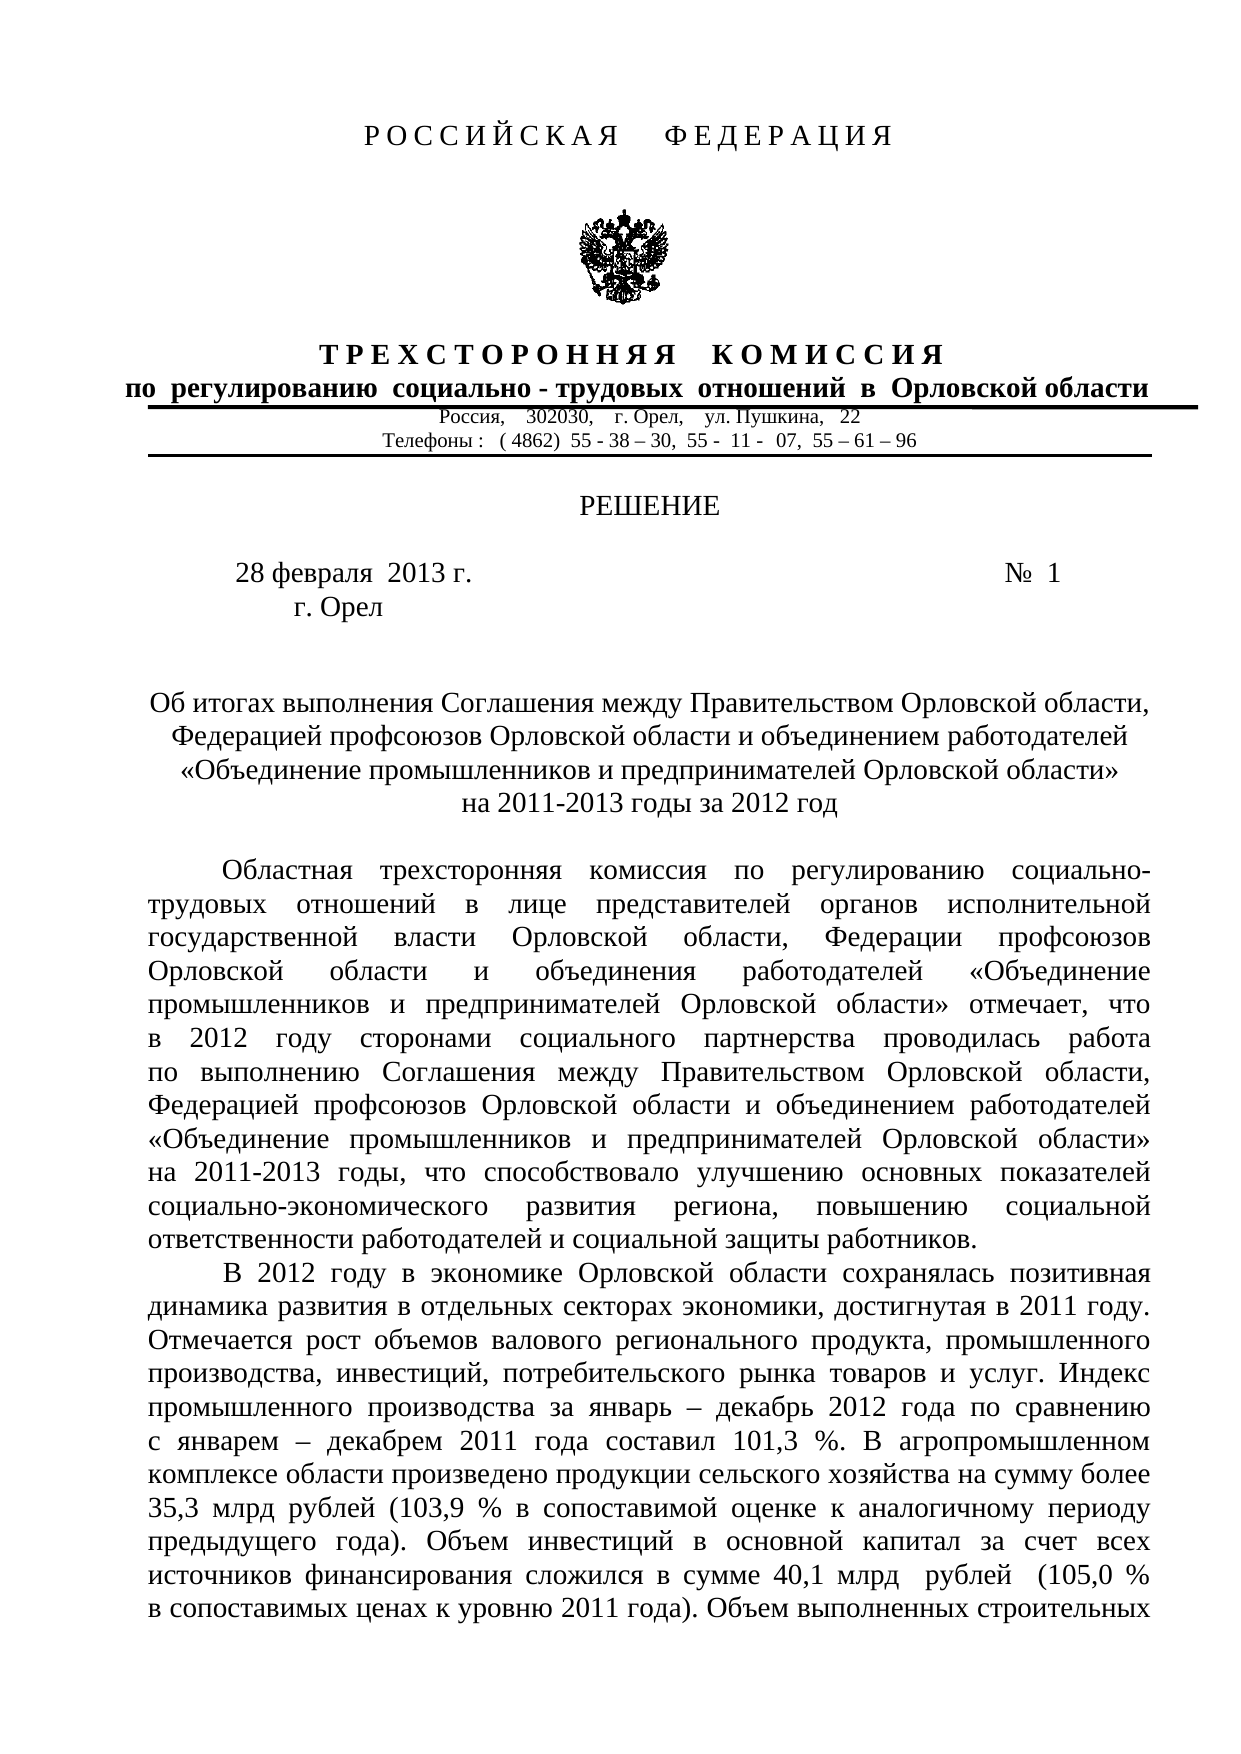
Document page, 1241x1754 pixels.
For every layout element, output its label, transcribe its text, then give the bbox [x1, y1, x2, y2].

text РОССИЙСКАЯ ФЕДЕРАЦИЯ [110, 118, 1152, 152]
text по регулированию социально - трудовых отношений в Орловской области [110, 370, 1152, 404]
text на 2011-2013 годы за 2012 год [148, 785, 1152, 819]
text 28 февраля 2013 г. № 1 [148, 555, 1152, 589]
text Областная трехсторонняя комиссия по регулированию социально-трудовых отношений в лице представителей органов исполнительной государственной власти Орловской области, Федерации профсоюзов Орловской области и объединения работодателей «Объединение промышленников и предпринимателей Орловской области» отмечает, что в 2012 году сторонами социального партнерства проводилась работа по выполнению Соглашения между Правительством Орловской области, Федерацией профсоюзов Орловской области и объединением работодателей «Объединение промышленников и предпринимателей Орловской области» на 2011-2013 годы, что способствовало улучшению основных показателей социально-экономического развития региона, повышению социальной ответственности работодателей и социальной защиты работников. [148, 852, 1152, 1255]
text Об итогах выполнения Соглашения между Правительством Орловской области, Федерацией профсоюзов Орловской области и объединением работодателей «Объединение промышленников и предпринимателей Орловской области» [148, 685, 1152, 785]
text Телефоны : ( 4862) 55 - 38 – 30, 55 - 11 - 07, 55 – 61 – 96 [148, 428, 1152, 454]
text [148, 1255, 1152, 1624]
text РЕШЕНИЕ [148, 488, 1152, 522]
text г. Орел [148, 589, 1152, 622]
picture [552, 185, 709, 337]
text Россия, 302030, г. Орел, ул. Пушкина, 22 [148, 410, 1152, 428]
text Т Р Е Х С Т О Р О Н Н Я Я К О М И С С И Я [110, 337, 1152, 370]
